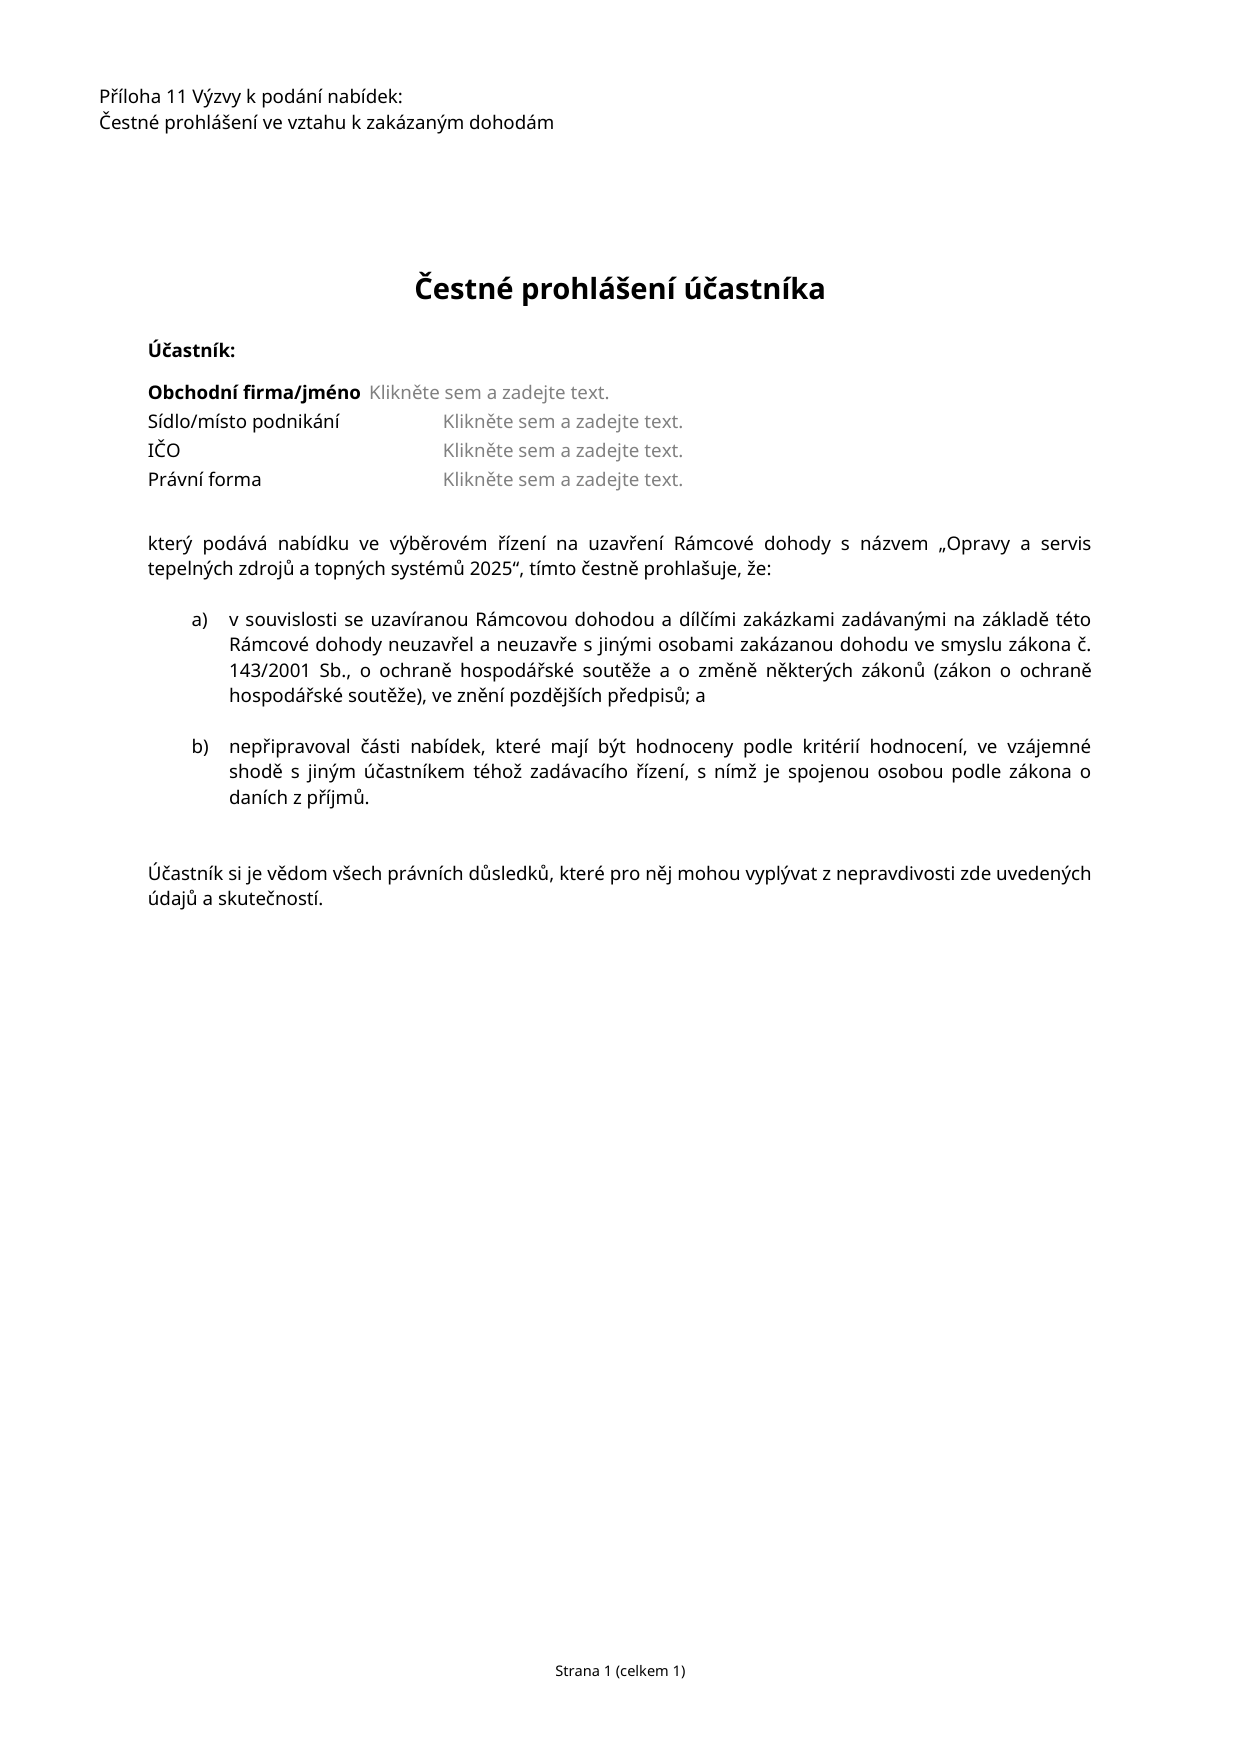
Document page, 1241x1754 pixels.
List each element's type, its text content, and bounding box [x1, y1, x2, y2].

text Účastník si je vědom všech právních důsledků, které pro něj mohou vyplývat z nepravdivosti zde uvedených údajů a skutečností. [148, 860, 1093, 911]
text Obchodní firma/jméno [148, 376, 1093, 405]
list v souvislosti se uzavíranou Rámcovou dohodou a dílčími zakázkami zadávanými na základě této Rámcové dohody neuzavřel a neuzavře s jinými osobami zakázanou dohodu ve smyslu zákona č. 143/2001 Sb., o ochraně hospodářské soutěže a o změně některých zákonů (zákon o ochraně hospodářské soutěže), ve znění pozdějších předpisů; a [191, 606, 1093, 708]
text který podává nabídku ve výběrovém řízení na uzavření Rámcové dohody s názvem „Opravy a servis tepelných zdrojů a topných systémů 2025“, tímto čestně prohlašuje, že: [148, 530, 1093, 581]
text IČO [148, 434, 1093, 463]
title Čestné prohlášení účastníka [148, 268, 1093, 308]
text Účastník: [148, 333, 1093, 364]
list nepřipravoval části nabídek, které mají být hodnoceny podle kritérií hodnocení, ve vzájemné shodě s jiným účastníkem téhož zadávacího řízení, s nímž je spojenou osobou podle zákona o daních z příjmů. [191, 733, 1093, 810]
text Sídlo/místo podnikání [148, 405, 1093, 434]
text Právní forma [148, 463, 1093, 492]
